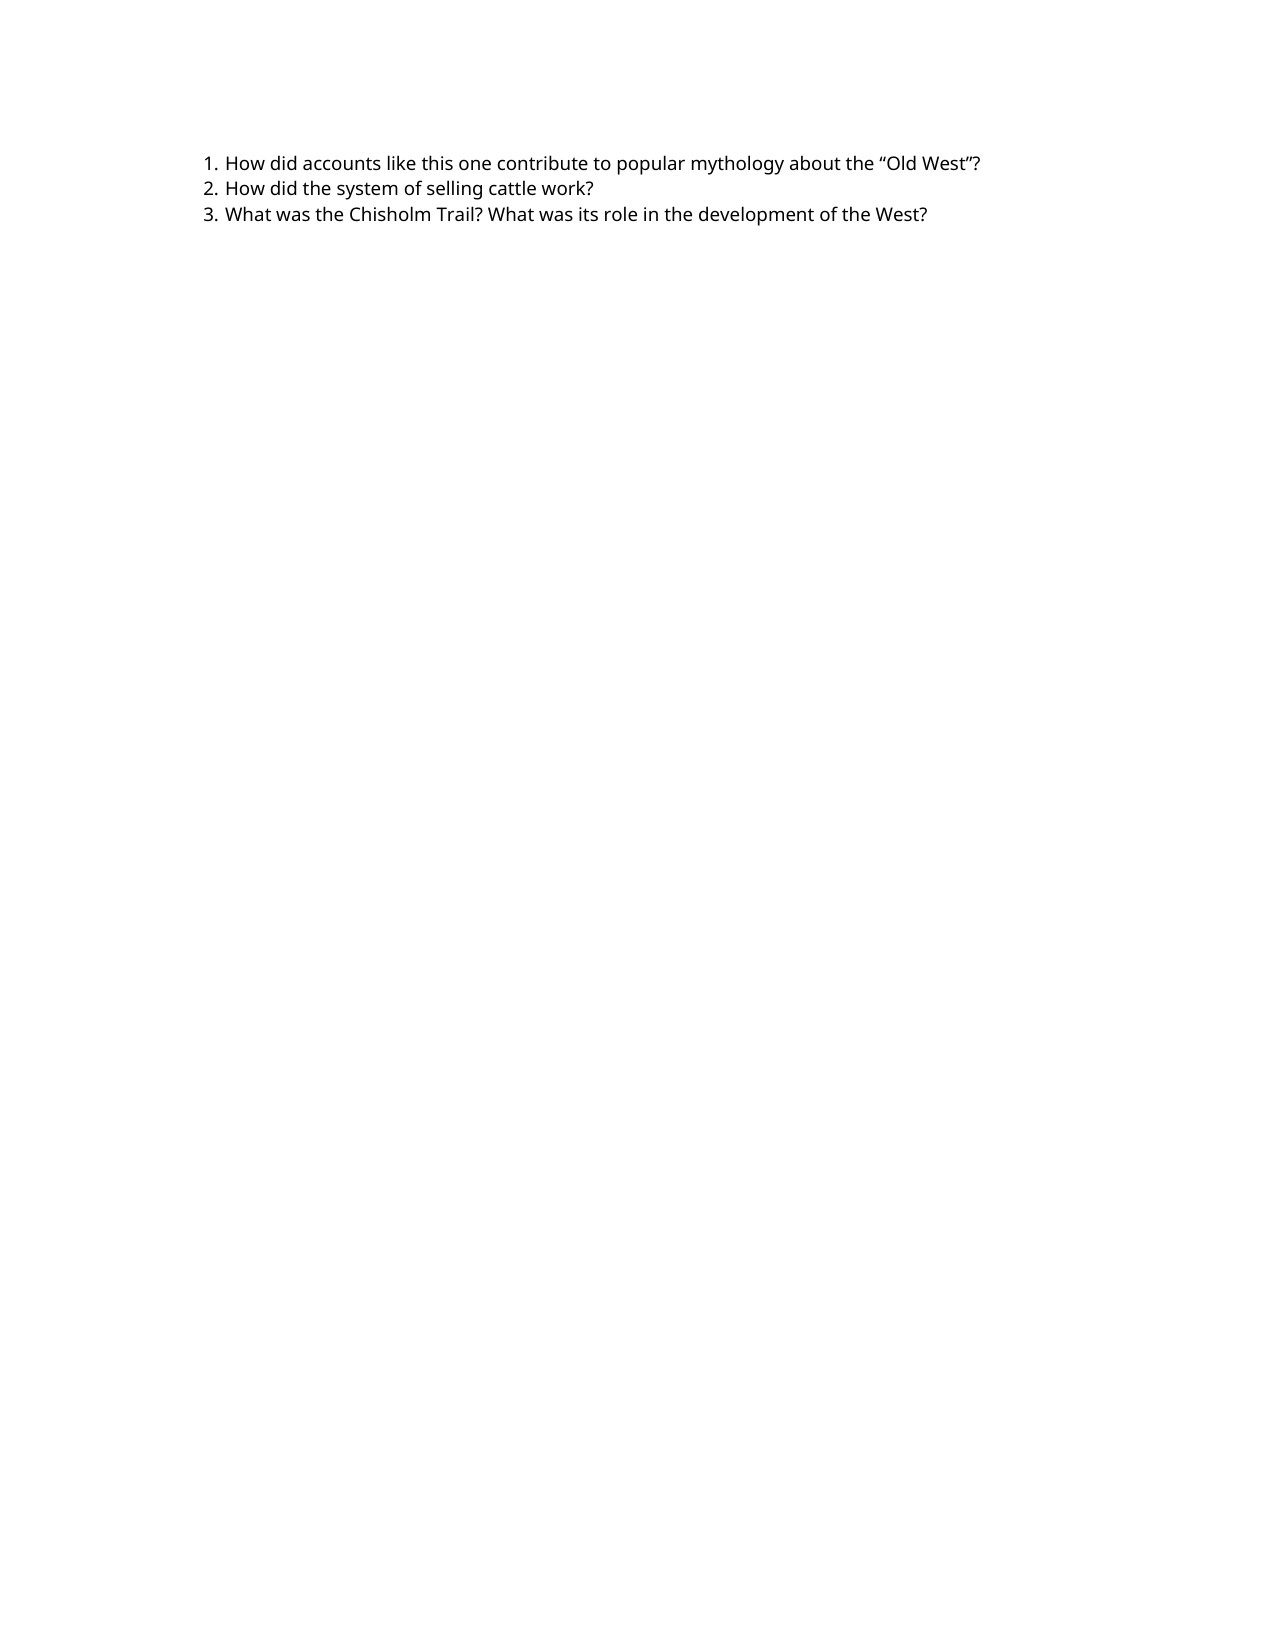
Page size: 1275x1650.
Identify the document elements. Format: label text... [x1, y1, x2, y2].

list What was the Chisholm Trail? What was its role in the development of the West? [203, 201, 1125, 227]
list How did the system of selling cattle work? [203, 176, 1125, 201]
list How did accounts like this one contribute to popular mythology about the “Old West”? [203, 150, 1125, 176]
